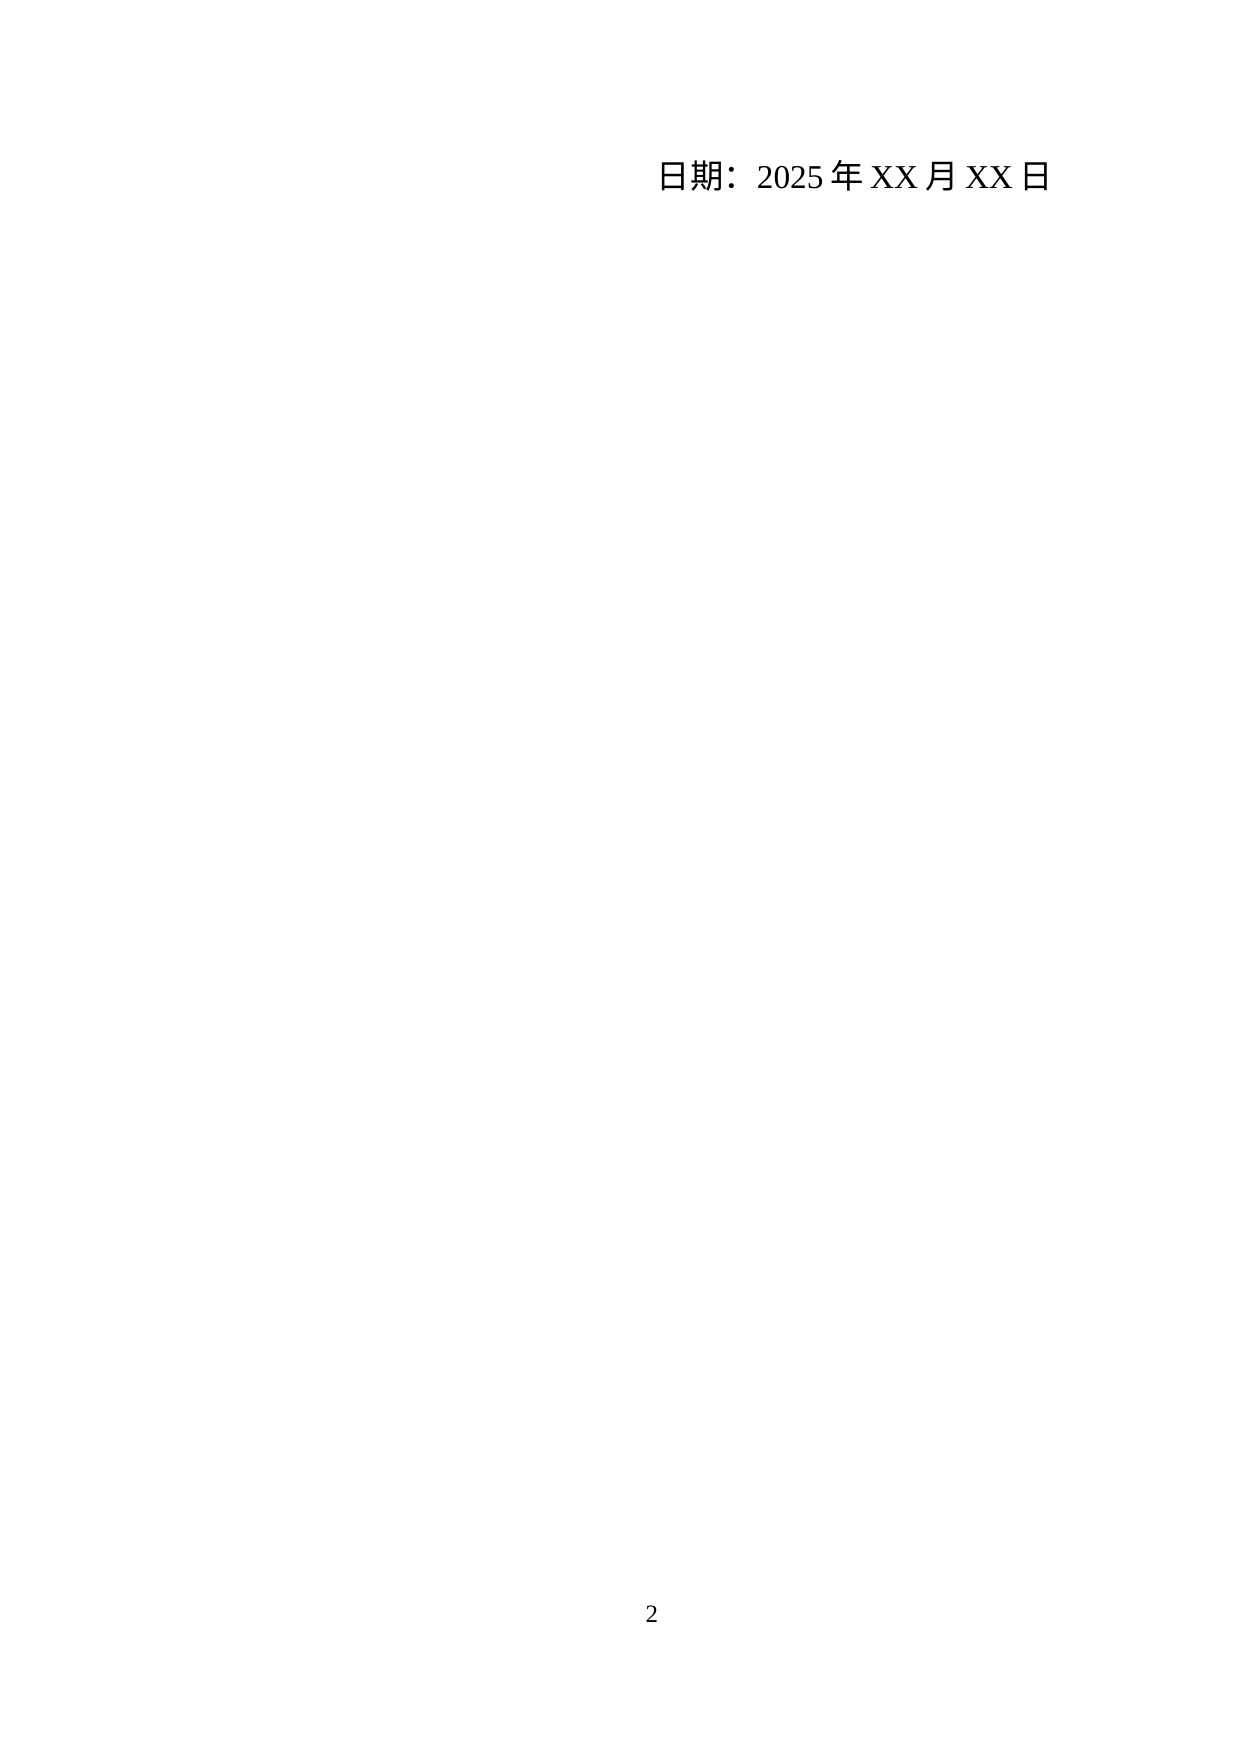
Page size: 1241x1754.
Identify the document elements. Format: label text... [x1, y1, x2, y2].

text 日期：2025年XX月XX日 [187, 150, 1053, 198]
